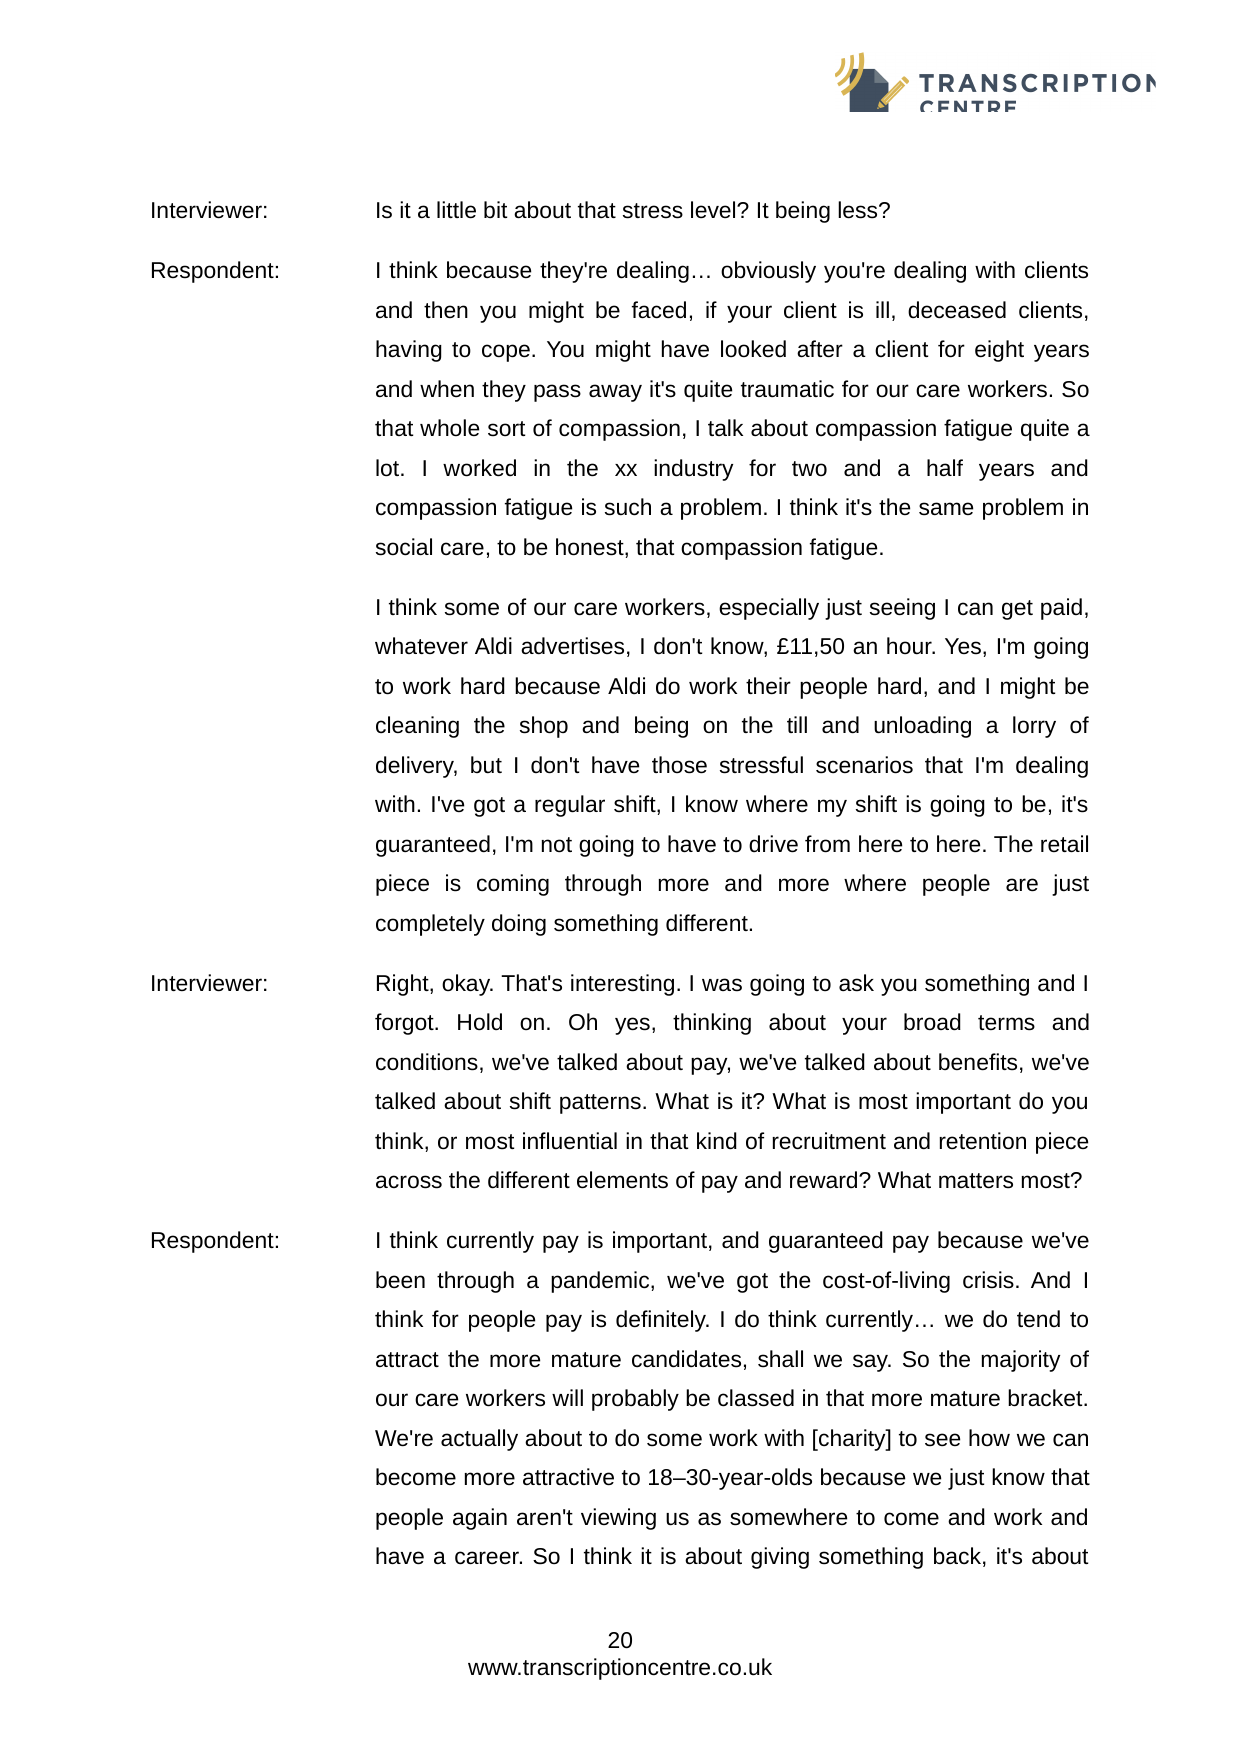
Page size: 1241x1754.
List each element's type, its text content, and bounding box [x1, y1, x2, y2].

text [150, 1227, 1090, 1569]
text Respondent: I think because they're dealing… obviously you're dealing with clients and then you might be faced, if your client is ill, deceased clients, having to cope. You might have looked after a client for eight years and when they pass away it's quite traumatic for our care workers. So that whole sort of compassion, I talk about compassion fatigue quite a lot. I worked in the xx industry for two and a half years and compassion fatigue is such a problem. I think it's the same problem in social care, to be honest, that compassion fatigue. [150, 257, 1090, 560]
text Interviewer: Is it a little bit about that stress level? It being less? [150, 197, 1090, 223]
text I think some of our care workers, especially just seeing I can get paid, whatever Aldi advertises, I don't know, £11,50 an hour. Yes, I'm going to work hard because Aldi do work their people hard, and I might be cleaning the shop and being on the till and unloading a lorry of delivery, but I don't have those stressful scenarios that I'm dealing with. I've got a regular shift, I know where my shift is going to be, it's guaranteed, I'm not going to have to drive from here to here. The retail piece is coming through more and more where people are just completely doing something different. [150, 594, 1090, 936]
picture [834, 52, 1156, 112]
text Interviewer: Right, okay. That's interesting. I was going to ask you something and I forgot. Hold on. Oh yes, thinking about your broad terms and conditions, we've talked about pay, we've talked about benefits, we've talked about shift patterns. What is it? What is most important do you think, or most influential in that kind of recruitment and retention piece across the different elements of pay and reward? What matters most? [150, 970, 1090, 1193]
